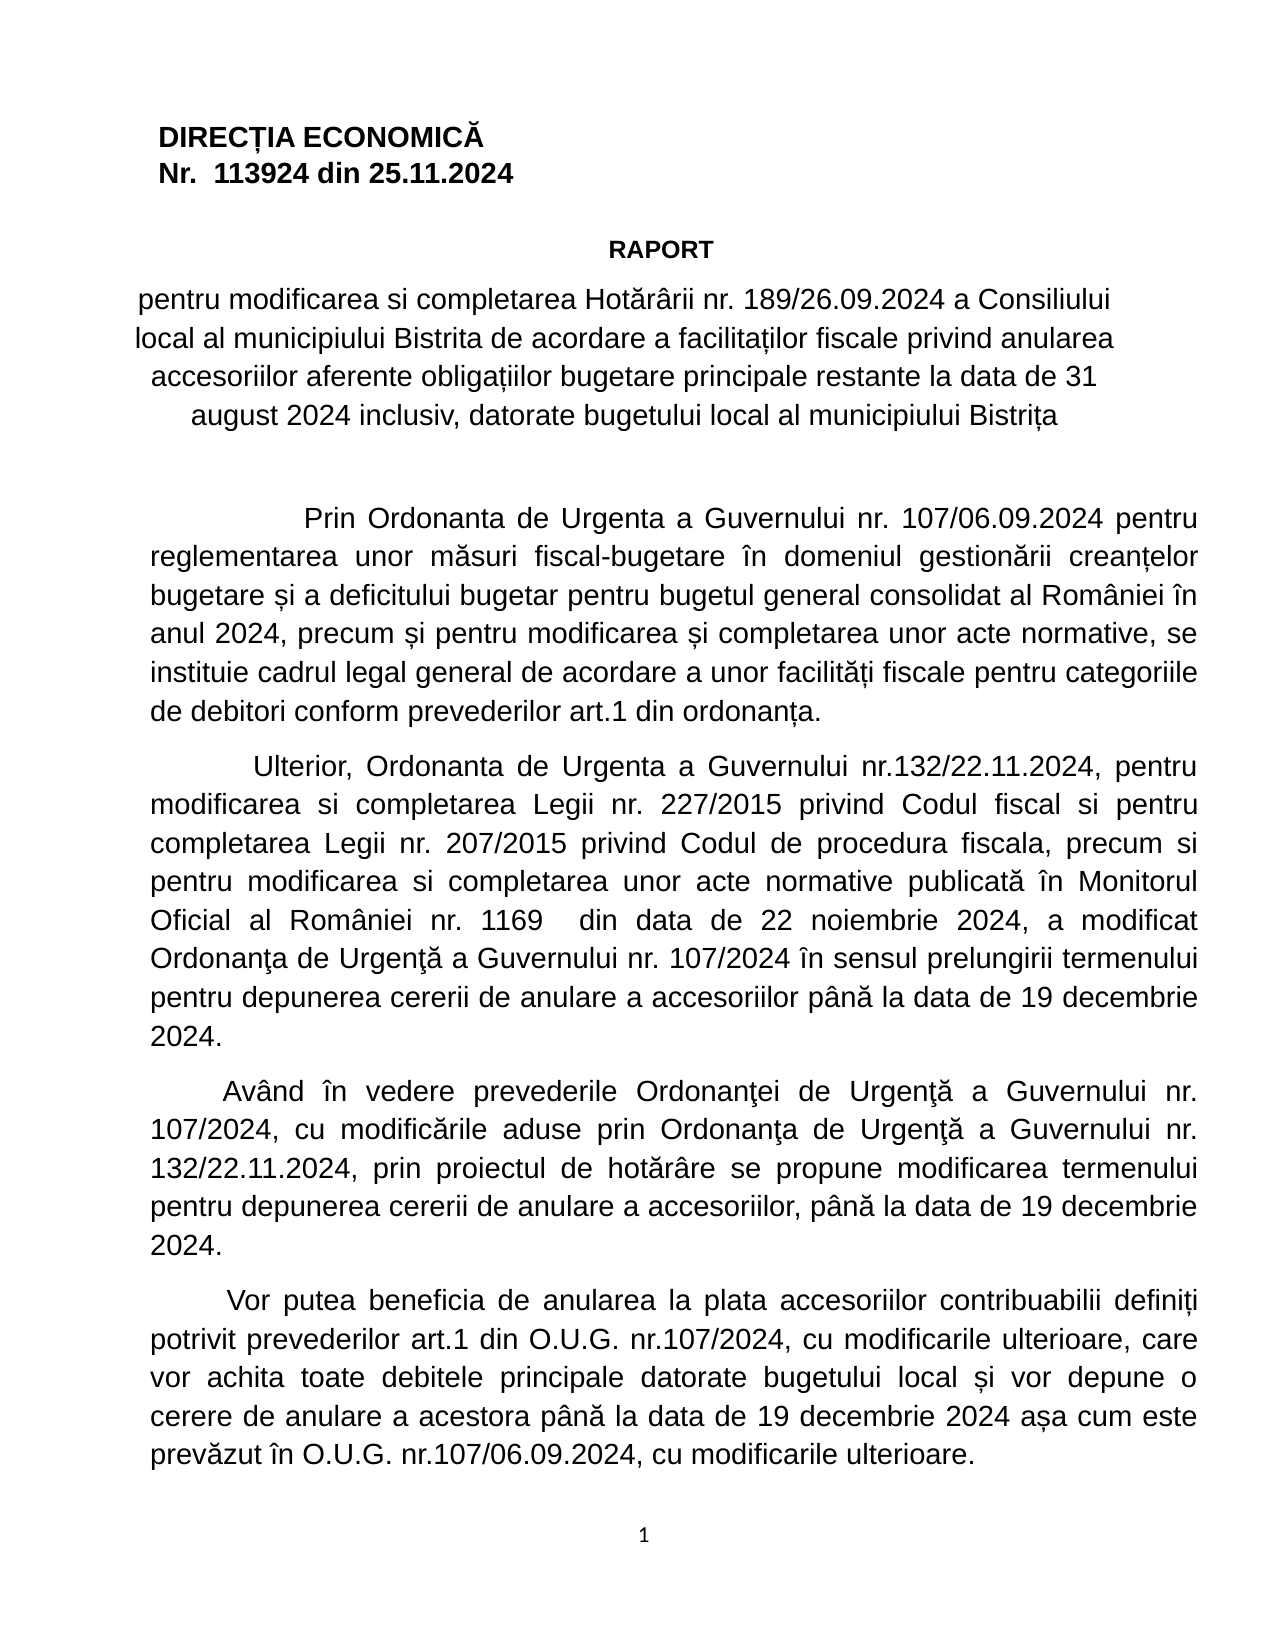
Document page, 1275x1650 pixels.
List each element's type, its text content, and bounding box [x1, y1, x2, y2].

text Prin Ordonanta de Urgenta a Guvernului nr. 107/06.09.2024 pentru reglementarea unor măsuri fiscal-bugetare în domeniul gestionării creanțelor bugetare și a deficitului bugetar pentru bugetul general consolidat al României în anul 2024, precum și pentru modificarea și completarea unor acte normative, se instituie cadrul legal general de acordare a unor facilități fiscale pentru categoriile de debitori conform prevederilor art.1 din ordonanța. [150, 501, 1200, 727]
text DIRECȚIA ECONOMICĂ [150, 120, 1137, 153]
text Având în vedere prevederile Ordonanţei de Urgenţă a Guvernului nr. 107/2024, cu modificările aduse prin Ordonanţa de Urgenţă a Guvernului nr. 132/22.11.2024, prin proiectul de hotărâre se propune modificarea termenului pentru depunerea cererii de anulare a accesoriilor, până la data de 19 decembrie 2024. [150, 1074, 1200, 1261]
text pentru modificarea si completarea Hotărârii nr. 189/26.09.2024 a Consiliului local al municipiului Bistrita de acordare a facilitaților fiscale privind anularea accesoriilor aferente obligațiilor bugetare principale restante la data de 31 august 2024 inclusiv, datorate bugetului local al municipiului Bistrița [112, 282, 1137, 431]
text RAPORT [122, 234, 1200, 263]
text Vor putea beneficia de anularea la plata accesoriilor contribuabilii definiți potrivit prevederilor art.1 din O.U.G. nr.107/2024, cu modificarile ulterioare, care vor achita toate debitele principale datorate bugetului local și vor depune o cerere de anulare a acestora până la data de 19 decembrie 2024 așa cum este prevăzut în O.U.G. nr.107/06.09.2024, cu modificarile ulterioare. [150, 1283, 1200, 1471]
text Nr. 113924 din 25.11.2024 [150, 156, 1137, 189]
text Ulterior, Ordonanta de Urgenta a Guvernului nr.132/22.11.2024, pentru modificarea si completarea Legii nr. 227/2015 privind Codul fiscal si pentru completarea Legii nr. 207/2015 privind Codul de procedura fiscala, precum si pentru modificarea si completarea unor acte normative publicată în Monitorul Oficial al României nr. 1169 din data de 22 noiembrie modificat Ordonanţa de Urgenţă a Guvernului nr. 107/2024 ȋn sensul prelungirii termenului pentru depunerea cererii de anulare a accesoriilor până la data de 19 decembrie 2024. [150, 749, 1200, 1052]
